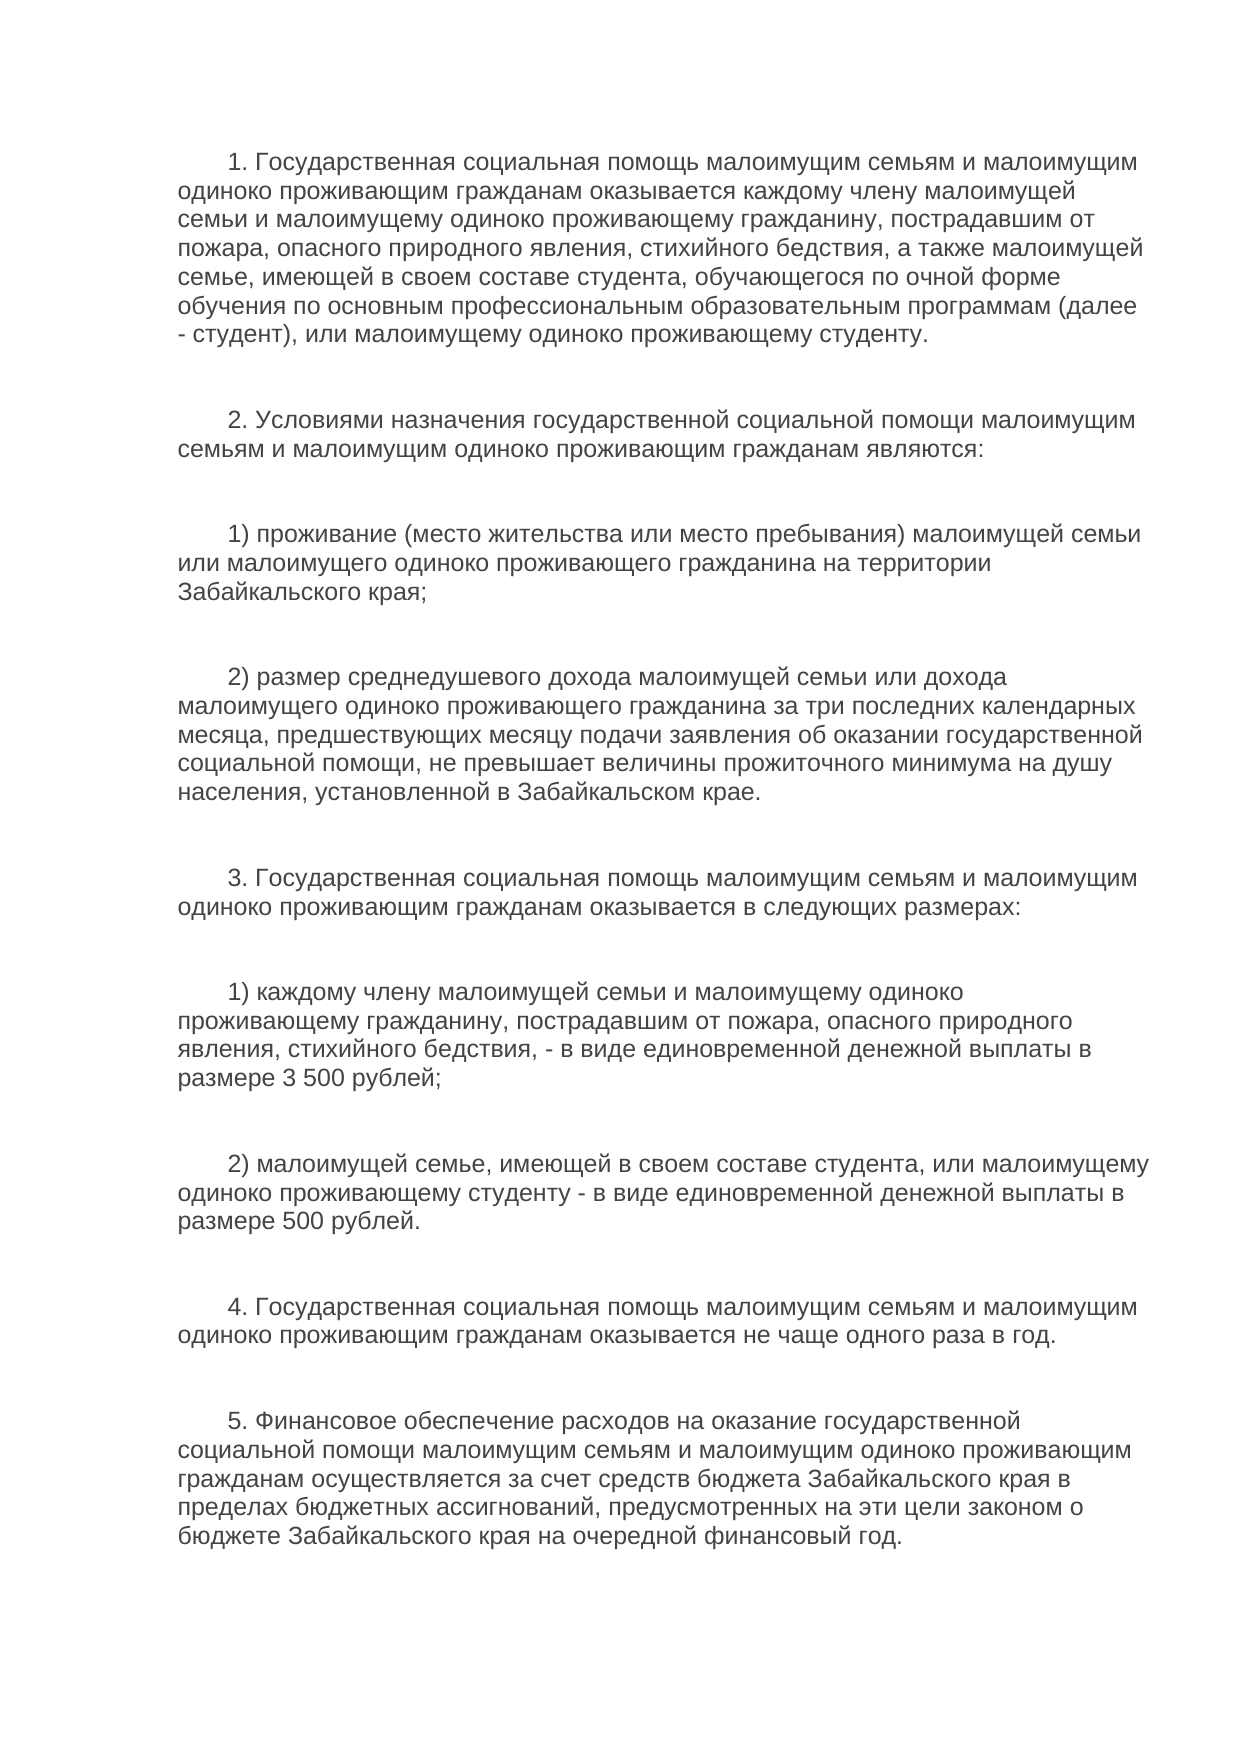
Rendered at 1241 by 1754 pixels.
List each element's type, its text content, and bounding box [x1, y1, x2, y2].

text 1) проживание (место жительства или место пребывания) малоимущей семьи или малоимущего одиноко проживающего гражданина на территории Забайкальского края; [177, 519, 1152, 633]
text 2. Условиями назначения государственной социальной помощи малоимущим семьям и малоимущим одиноко проживающим гражданам являются: [177, 405, 1152, 490]
text 5. Финансовое обеспечение расходов на оказание государственной социальной помощи малоимущим семьям и малоимущим одиноко проживающим гражданам осуществляется за счет средств бюджета Забайкальского края в пределах бюджетных ассигнований, предусмотренных на эти цели законом о бюджете Забайкальского края на очередной финансовый год. [177, 1406, 1152, 1578]
text 3. Государственная социальная помощь малоимущим семьям и малоимущим одиноко проживающим гражданам оказывается в следующих размерах: [177, 863, 1152, 948]
text 2) размер среднедушевого дохода малоимущей семьи или дохода малоимущего одиноко проживающего гражданина за три последних календарных месяца, предшествующих месяцу подачи заявления об оказании государственной социальной помощи, не превышает величины прожиточного минимума на душу населения, установленной в Забайкальском крае. [177, 662, 1152, 834]
text 4. Государственная социальная помощь малоимущим семьям и малоимущим одиноко проживающим гражданам оказывается не чаще одного раза в год. [177, 1292, 1152, 1377]
text 2) малоимущей семье, имеющей в своем составе студента, или малоимущему одиноко проживающему студенту - в виде единовременной денежной выплаты в размере 500 рублей. [177, 1149, 1152, 1263]
text 1. Государственная социальная помощь малоимущим семьям и малоимущим одиноко проживающим гражданам оказывается каждому члену малоимущей семьи и малоимущему одиноко проживающему гражданину, пострадавшим от пожара, опасного природного явления, стихийного бедствия, а также малоимущей семье, имеющей в своем составе студента, обучающегося по очной форме обучения по основным профессиональным образовательным программам (далее - студент), или малоимущему одиноко проживающему студенту. [177, 147, 1152, 376]
text 1) каждому члену малоимущей семьи и малоимущему одиноко проживающему гражданину, пострадавшим от пожара, опасного природного явления, стихийного бедствия, - в виде единовременной денежной выплаты в размере 3 500 рублей; [177, 977, 1152, 1120]
